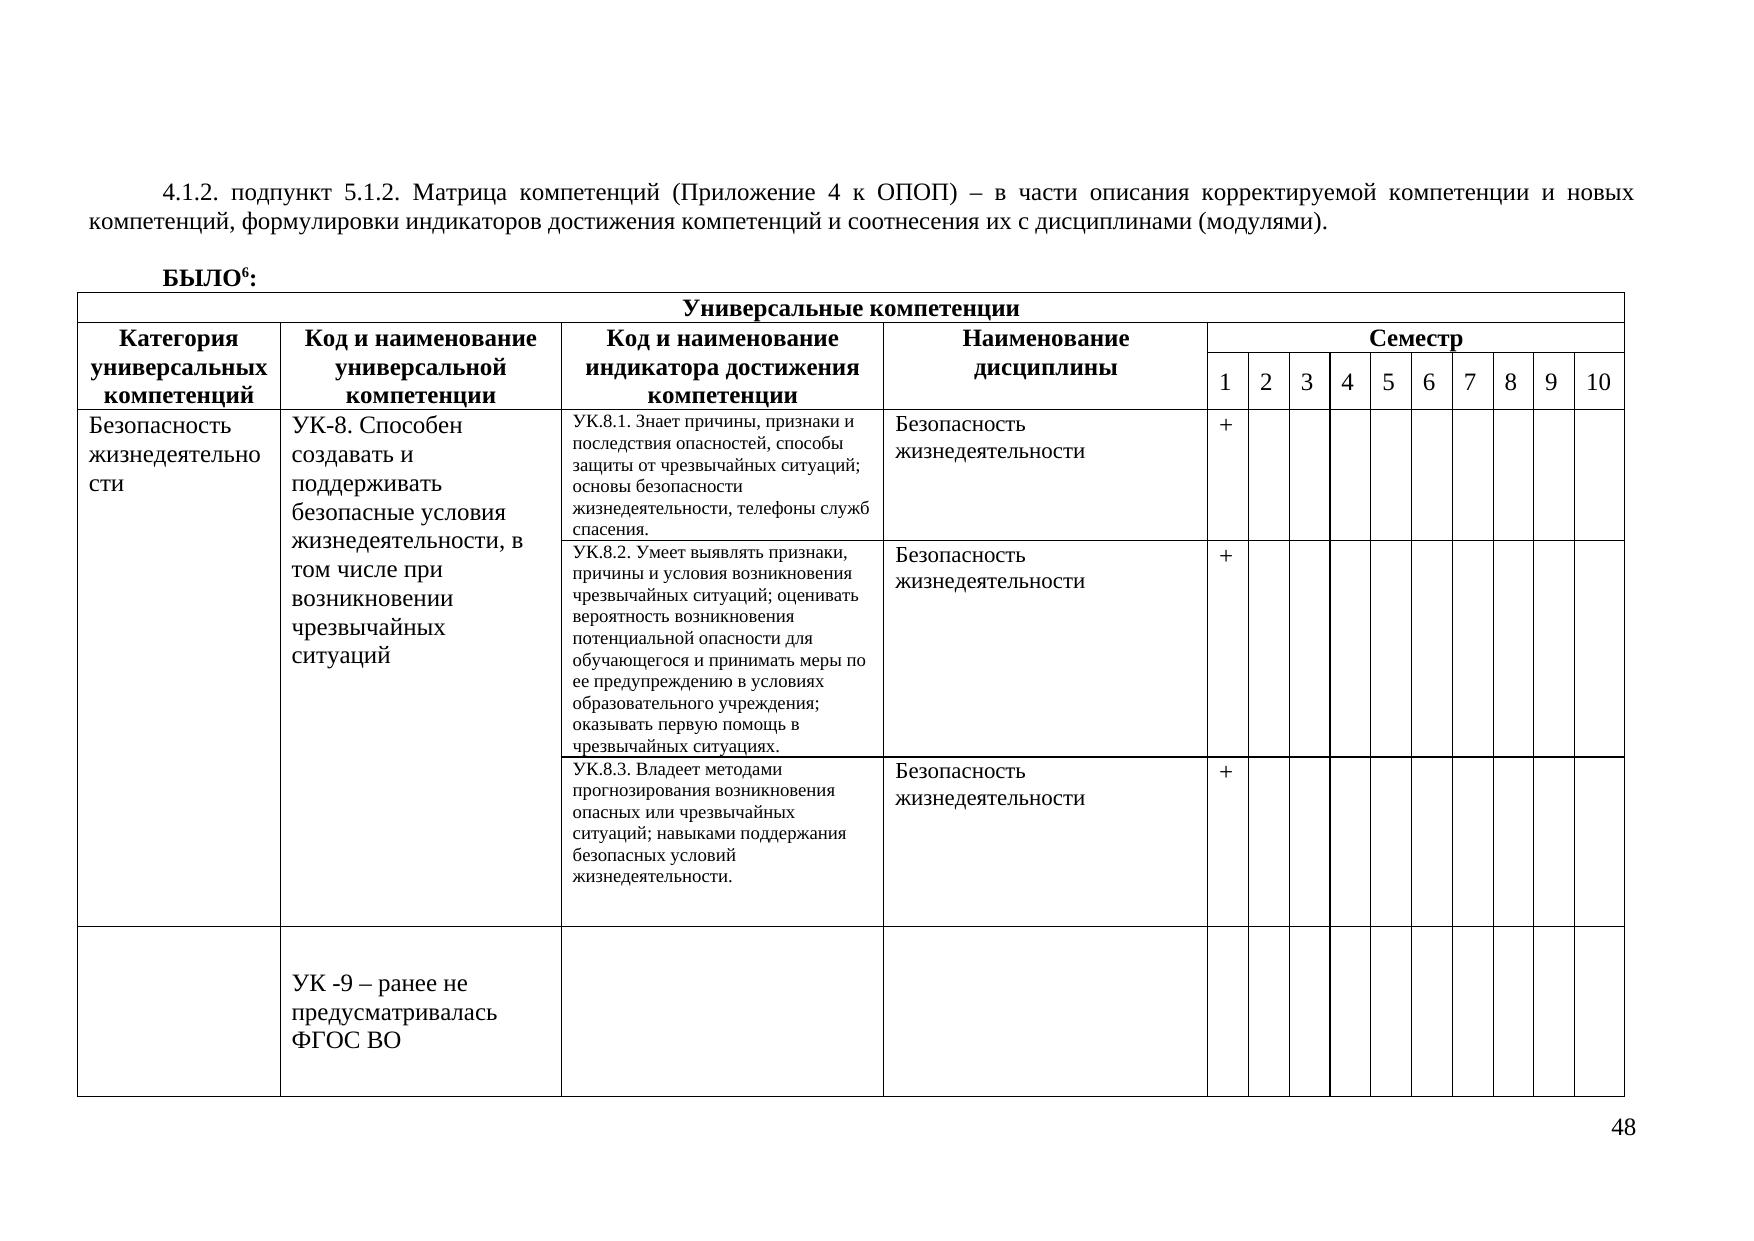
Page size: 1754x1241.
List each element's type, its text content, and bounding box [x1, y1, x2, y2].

table_cell [1453, 758, 1493, 926]
table_cell 5 [1371, 353, 1411, 409]
table_cell [1494, 927, 1533, 1096]
table_cell [1534, 927, 1574, 1096]
table_cell [884, 927, 1207, 1096]
table_cell 6 [1412, 353, 1452, 409]
table_cell 4 [1331, 353, 1370, 409]
table_cell Безопасность жизнедеятельности [884, 410, 1207, 540]
table_cell [1575, 410, 1624, 540]
table_cell 7 [1453, 353, 1493, 409]
text 4.1.2. подпункт 5.1.2. Матрица компетенций (Приложение 4 к ОПОП) – в части описания корректируемой компетенции и новых компетенций, формулировки индикаторов достижения компетенций и соотнесения их с дисциплинами (модулями). [89, 177, 1636, 235]
table_cell УК.8.1. Знает причины, признаки и последствия опасностей, способы защиты от чрезвычайных ситуаций; основы безопасности жизнедеятельности, телефоны служб спасения. [562, 410, 883, 540]
table_cell УК-8. Способен создавать и поддерживать безопасные условия жизнедеятельности, в том числе при возникновении чрезвычайных ситуаций [281, 410, 561, 926]
table_cell [1575, 541, 1624, 756]
table_cell [1534, 541, 1574, 756]
table_cell [1534, 758, 1574, 926]
table_cell УК.8.3. Владеет методами прогнозирования возникновения опасных или чрезвычайных ситуаций; навыками поддержания безопасных условий жизнедеятельности. [562, 758, 883, 926]
table_cell 9 [1534, 353, 1574, 409]
table_cell [1208, 927, 1248, 1096]
table_cell Код и наименование индикатора достижения компетенции [562, 323, 883, 409]
table_cell [1290, 927, 1329, 1096]
table_cell 10 [1575, 353, 1624, 409]
table_cell [1371, 410, 1411, 540]
table_cell [1494, 758, 1533, 926]
table_cell [1249, 410, 1289, 540]
table_cell [1371, 927, 1411, 1096]
table_cell Категория универсальных компетенций [78, 323, 280, 409]
table_cell [1575, 758, 1624, 926]
table_cell 1 [1208, 353, 1248, 409]
table_cell Семестр [1208, 323, 1624, 352]
table_cell [1371, 541, 1411, 756]
table_cell [1290, 410, 1329, 540]
table_cell [1494, 410, 1533, 540]
table_cell [1371, 758, 1411, 926]
table_cell [1290, 758, 1329, 926]
table_cell [1453, 410, 1493, 540]
table_cell [1412, 758, 1452, 926]
table_cell [78, 927, 280, 1096]
table_cell 2 [1249, 353, 1289, 409]
table_cell УК -9 – ранее не предусматривалась ФГОС ВО [281, 927, 561, 1096]
table_cell Наименование дисциплины [884, 323, 1207, 409]
table_cell 3 [1290, 353, 1329, 409]
text БЫЛО6: [89, 263, 1636, 292]
table_cell Безопасность жизнедеятельности [78, 410, 280, 926]
table_cell + [1208, 758, 1248, 926]
table_cell [1331, 541, 1370, 756]
table_cell [1331, 927, 1370, 1096]
table_cell [1331, 758, 1370, 926]
table_cell [1249, 927, 1289, 1096]
table_cell [1453, 927, 1493, 1096]
table_cell [1412, 410, 1452, 540]
table_cell [1494, 541, 1533, 756]
table_cell [1534, 410, 1574, 540]
table_cell Безопасность жизнедеятельности [884, 758, 1207, 926]
table_cell [1412, 541, 1452, 756]
table_cell 8 [1494, 353, 1533, 409]
table_cell Безопасность жизнедеятельности [884, 541, 1207, 756]
table_cell [1249, 758, 1289, 926]
table_cell [562, 927, 883, 1096]
table_cell + [1208, 410, 1248, 540]
table_cell [1575, 927, 1624, 1096]
table_cell [1290, 541, 1329, 756]
table_cell [1249, 541, 1289, 756]
table_cell УК.8.2. Умеет выявлять признаки, причины и условия возникновения чрезвычайных ситуаций; оценивать вероятность возникновения потенциальной опасности для обучающегося и принимать меры по ее предупреждению в условиях образовательного учреждения; оказывать первую помощь в чрезвычайных ситуациях. [562, 541, 883, 756]
table_cell [1412, 927, 1452, 1096]
table_cell [1453, 541, 1493, 756]
table_cell Код и наименование универсальной компетенции [281, 323, 561, 409]
table_header Универсальные компетенции [78, 293, 1624, 322]
table_cell [1331, 410, 1370, 540]
table_cell + [1208, 541, 1248, 756]
